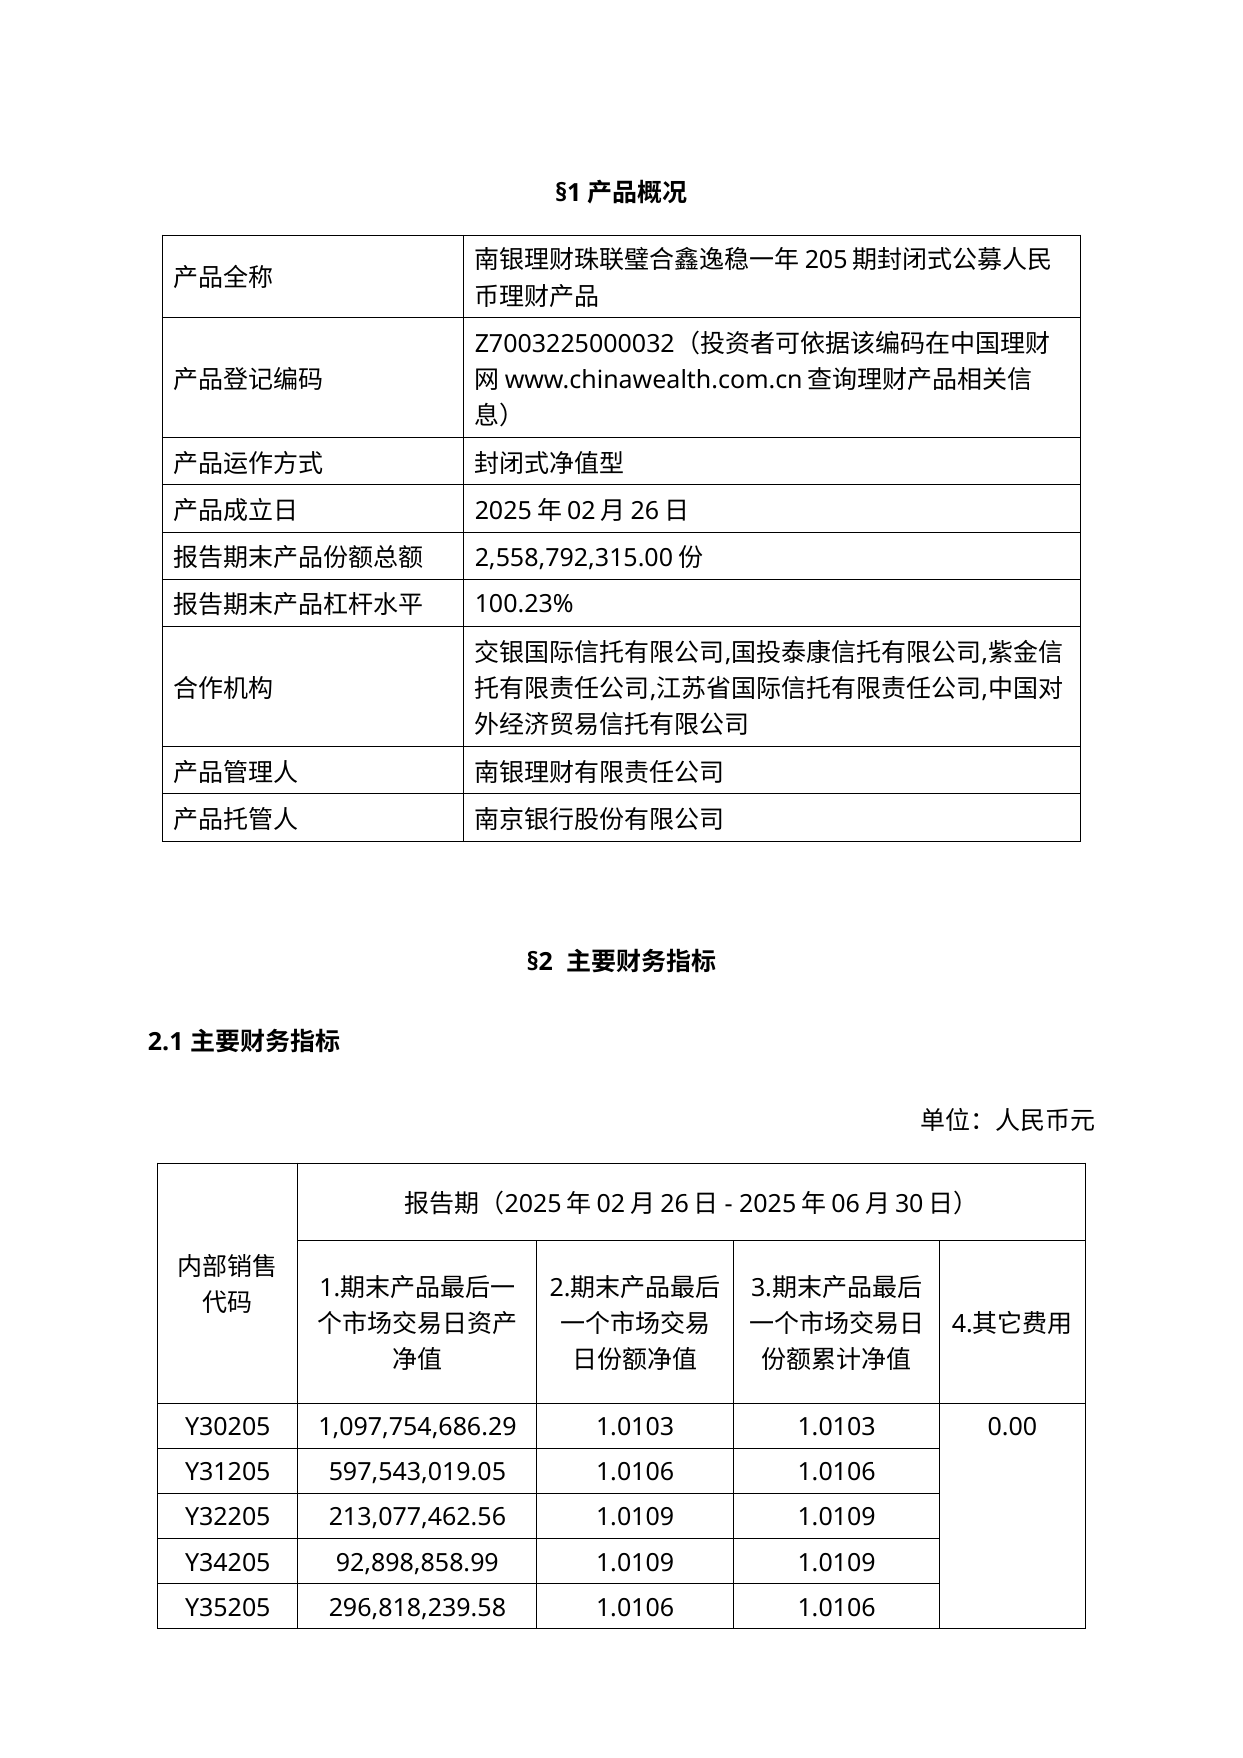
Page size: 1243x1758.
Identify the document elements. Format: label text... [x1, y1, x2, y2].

table_cell 产品托管人 [163, 794, 463, 841]
table_cell 2025年02月26日 [464, 485, 1080, 532]
table_cell 封闭式净值型 [464, 438, 1080, 484]
table_cell 1.0109 [537, 1494, 733, 1538]
table_cell Y32205 [158, 1494, 297, 1538]
table_cell 1.0103 [537, 1404, 733, 1448]
table_header 南银理财珠联璧合鑫逸稳一年205期封闭式公募人民币理财产品 [464, 236, 1080, 317]
text 单位：人民币元 [148, 1101, 1094, 1137]
table_cell 4.其它费用 [940, 1241, 1085, 1403]
table_cell 南京银行股份有限公司 [464, 794, 1080, 841]
table_cell 1.0106 [734, 1449, 939, 1493]
table_cell 1.0109 [734, 1539, 939, 1583]
table_cell 合作机构 [163, 627, 463, 746]
table_cell 产品成立日 [163, 485, 463, 532]
table_cell 0.00 [940, 1404, 1085, 1628]
table_cell 597,543,019.05 [298, 1449, 536, 1493]
table_cell 1.期末产品最后一个市场交易日资产净值 [298, 1241, 536, 1403]
table_cell 交银国际信托有限公司,国投泰康信托有限公司,紫金信托有限责任公司,江苏省国际信托有限责任公司,中国对外经济贸易信托有限公司 [464, 627, 1080, 746]
text 2.1 主要财务指标 [148, 1021, 1094, 1057]
table_cell 1.0106 [537, 1449, 733, 1493]
table_cell 1,097,754,686.29 [298, 1404, 536, 1448]
table_cell 报告期末产品份额总额 [163, 533, 463, 579]
text §1 产品概况 [148, 173, 1094, 209]
table_header 产品全称 [163, 236, 463, 317]
table_cell Y35205 [158, 1584, 297, 1628]
table_cell 1.0106 [734, 1584, 939, 1628]
table_cell 3.期末产品最后一个市场交易日份额累计净值 [734, 1241, 939, 1403]
table_cell Y31205 [158, 1449, 297, 1493]
table_cell 报告期末产品杠杆水平 [163, 580, 463, 626]
table_cell 1.0109 [537, 1539, 733, 1583]
table_cell 213,077,462.56 [298, 1494, 536, 1538]
table_cell 100.23% [464, 580, 1080, 626]
table_cell 92,898,858.99 [298, 1539, 536, 1583]
table_cell 南银理财有限责任公司 [464, 747, 1080, 793]
table_cell Y34205 [158, 1539, 297, 1583]
table_cell 296,818,239.58 [298, 1584, 536, 1628]
table_cell 产品登记编码 [163, 318, 463, 437]
table_header 报告期（2025年02月26日 - 2025年06月30日） [298, 1164, 1085, 1240]
table_cell 产品运作方式 [163, 438, 463, 484]
table_cell 2.期末产品最后一个市场交易日份额净值 [537, 1241, 733, 1403]
table_cell 1.0103 [734, 1404, 939, 1448]
table_cell 1.0109 [734, 1494, 939, 1538]
text §2 主要财务指标 [148, 942, 1094, 978]
table_cell 产品管理人 [163, 747, 463, 793]
table_cell Z7003225000032（投资者可依据该编码在中国理财网www.chinawealth.com.cn查询理财产品相关信息） [464, 318, 1080, 437]
table_header 内部销售代码 [158, 1164, 297, 1403]
table_cell Y30205 [158, 1404, 297, 1448]
table_cell 2,558,792,315.00份 [464, 533, 1080, 579]
table_cell 1.0106 [537, 1584, 733, 1628]
